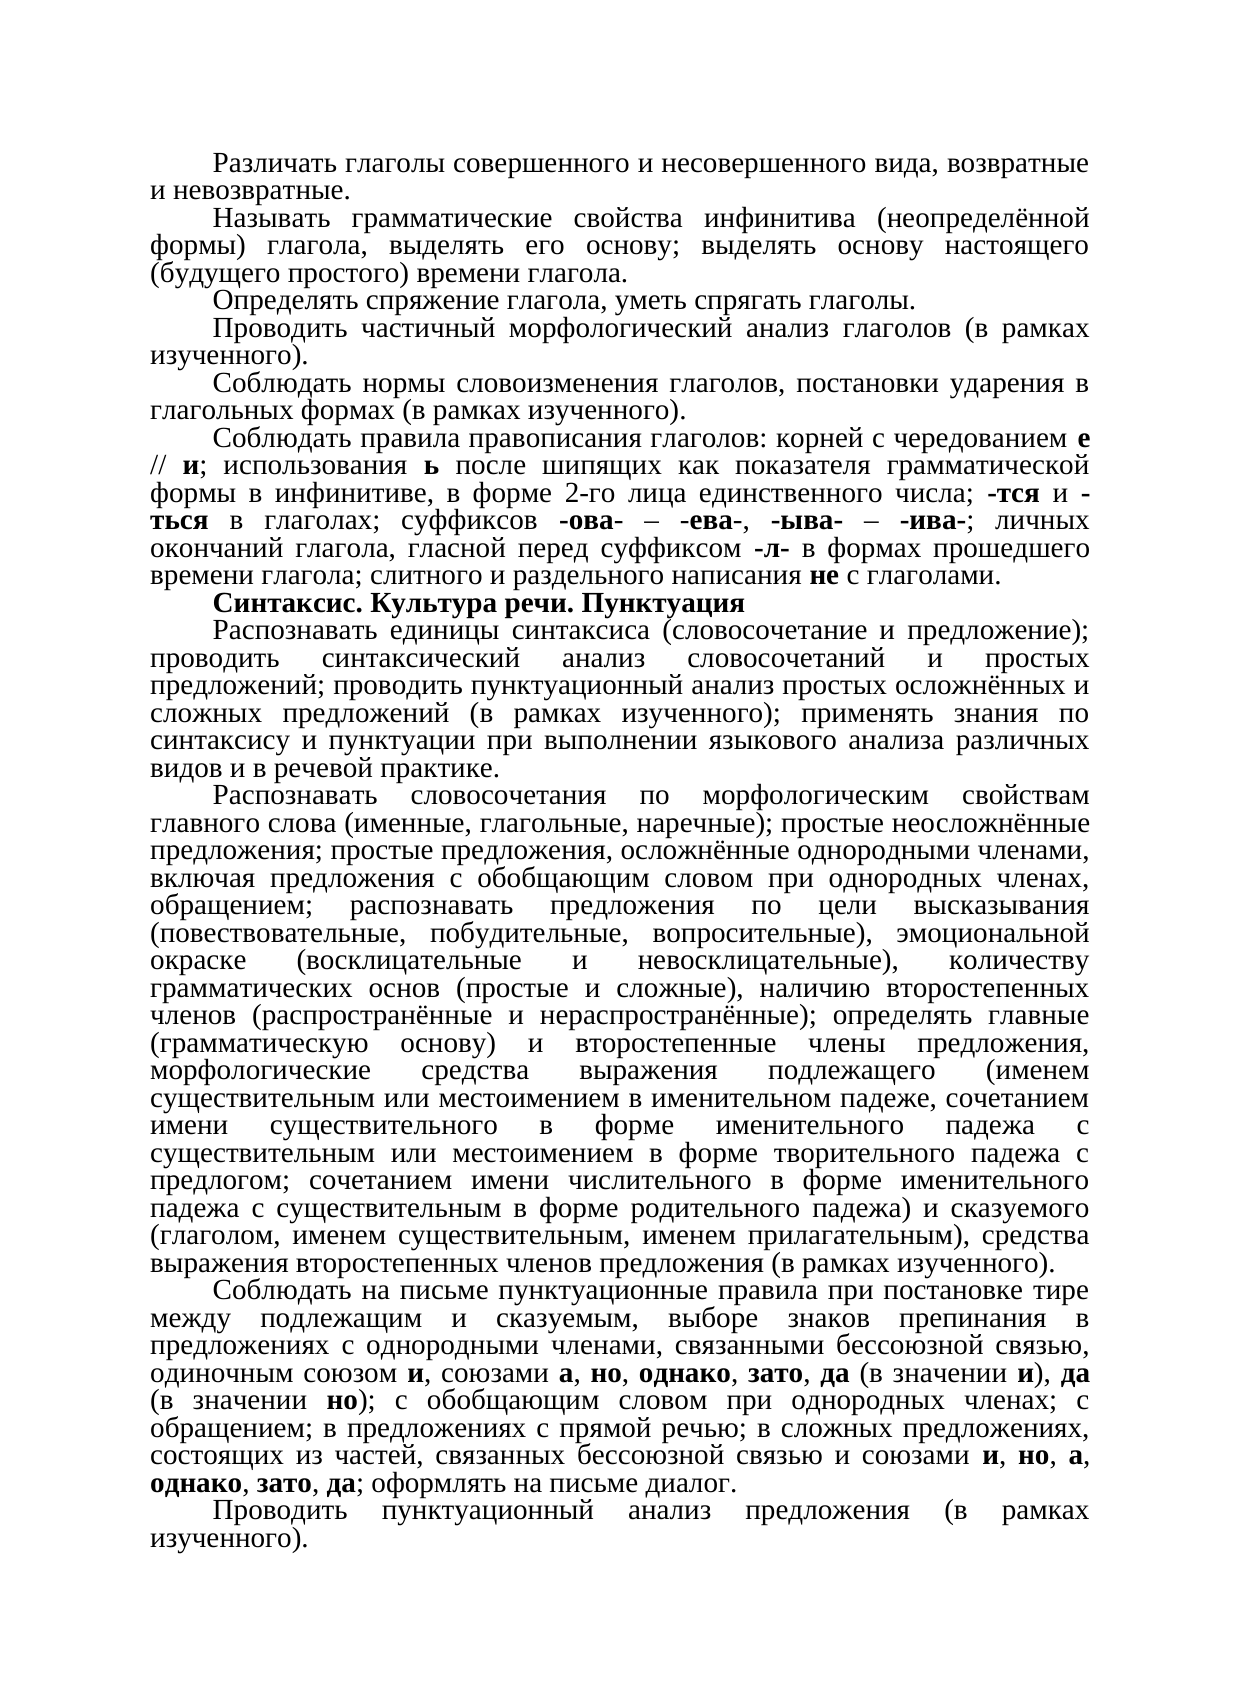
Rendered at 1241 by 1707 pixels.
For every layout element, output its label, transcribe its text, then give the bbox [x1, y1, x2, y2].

text Распознавать словосочетания по морфологическим свойствам главного слова (именные, глагольные, наречные); простые нео­сложнённые предложения; простые предложения, осложнённые однородными членами, включая предложения с обобщающим словом при однородных членах, обращением; распознавать предложения по цели высказывания (повествовательные, побудительные, вопросительные), эмоциональной окраске (восклицательные и невосклицательные), количеству грамматических основ (простые и сложные), наличию второстепенных членов (распространённые и нераспространённые); определять главные (грамматическую основу) и второстепенные члены предложения, морфологические средства выражения подлежащего (именем существительным или местоимением в именительном падеже, сочетанием имени существительного в форме именительного падежа с существительным или местоимением в форме творительного падежа с предлогом; сочетанием имени числительного в форме именительного падежа с существительным в форме родительного падежа) и сказуемого (глаголом, именем существительным, именем прилагательным), средства выражения второстепенных членов предложения (в рамках изученного). [150, 782, 1090, 1277]
text Называть грамматические свойства инфинитива (неопределённой формы) глагола, выделять его основу; выделять основу настоящего (будущего простого) времени глагола. [150, 205, 1090, 287]
text Определять спряжение глагола, уметь спрягать глаголы. [150, 287, 1090, 315]
text Соблюдать правила правописания глаголов: корней с чередованием е // и; использования ь после шипящих как показателя грамматической формы в инфинитиве, в форме 2-го лица единственного числа; -тся и -ться в глаголах; суффиксов -ова- – -ева-, -ыва- – -ива-; личных окончаний глагола, гласной перед суффиксом -л- в формах прошедшего времени глагола; слитного и раздельного написания не с глаголами. [150, 425, 1090, 590]
text Проводить частичный морфологический анализ глаголов (в рамках изученного). [150, 315, 1090, 370]
text Соблюдать нормы словоизменения глаголов, постановки ударения в глагольных формах (в рамках изученного). [150, 370, 1090, 425]
text Проводить пунктуационный анализ предложения (в рамках изученного). [150, 1497, 1090, 1552]
text Соблюдать на письме пунктуационные правила при постановке тире между подлежащим и сказуемым, выборе знаков препинания в предложениях с однородными членами, связанными бессоюзной связью, одиночным союзом и, союзами а, но, однако, зато, да (в значении и), да (в значении но); с обобщающим словом при однородных членах; с обращением; в предложениях с прямой речью; в сложных предложениях, состоящих из частей, связанных бессоюзной связью и союзами и, но, а, однако, зато, да; оформлять на письме диалог. [150, 1277, 1090, 1497]
text Различать глаголы совершенного и несовершенного вида, возвратные и невозвратные. [150, 150, 1090, 205]
text Распознавать единицы синтаксиса (словосочетание и предложение); проводить синтаксический анализ словосочетаний и простых предложений; проводить пунктуационный анализ простых осложнённых и сложных предложений (в рамках изученного); применять знания по синтаксису и пунктуации при выполнении языкового анализа различных видов и в речевой практике. [150, 617, 1090, 782]
text Синтаксис. Культура речи. Пунктуация [150, 590, 1090, 617]
